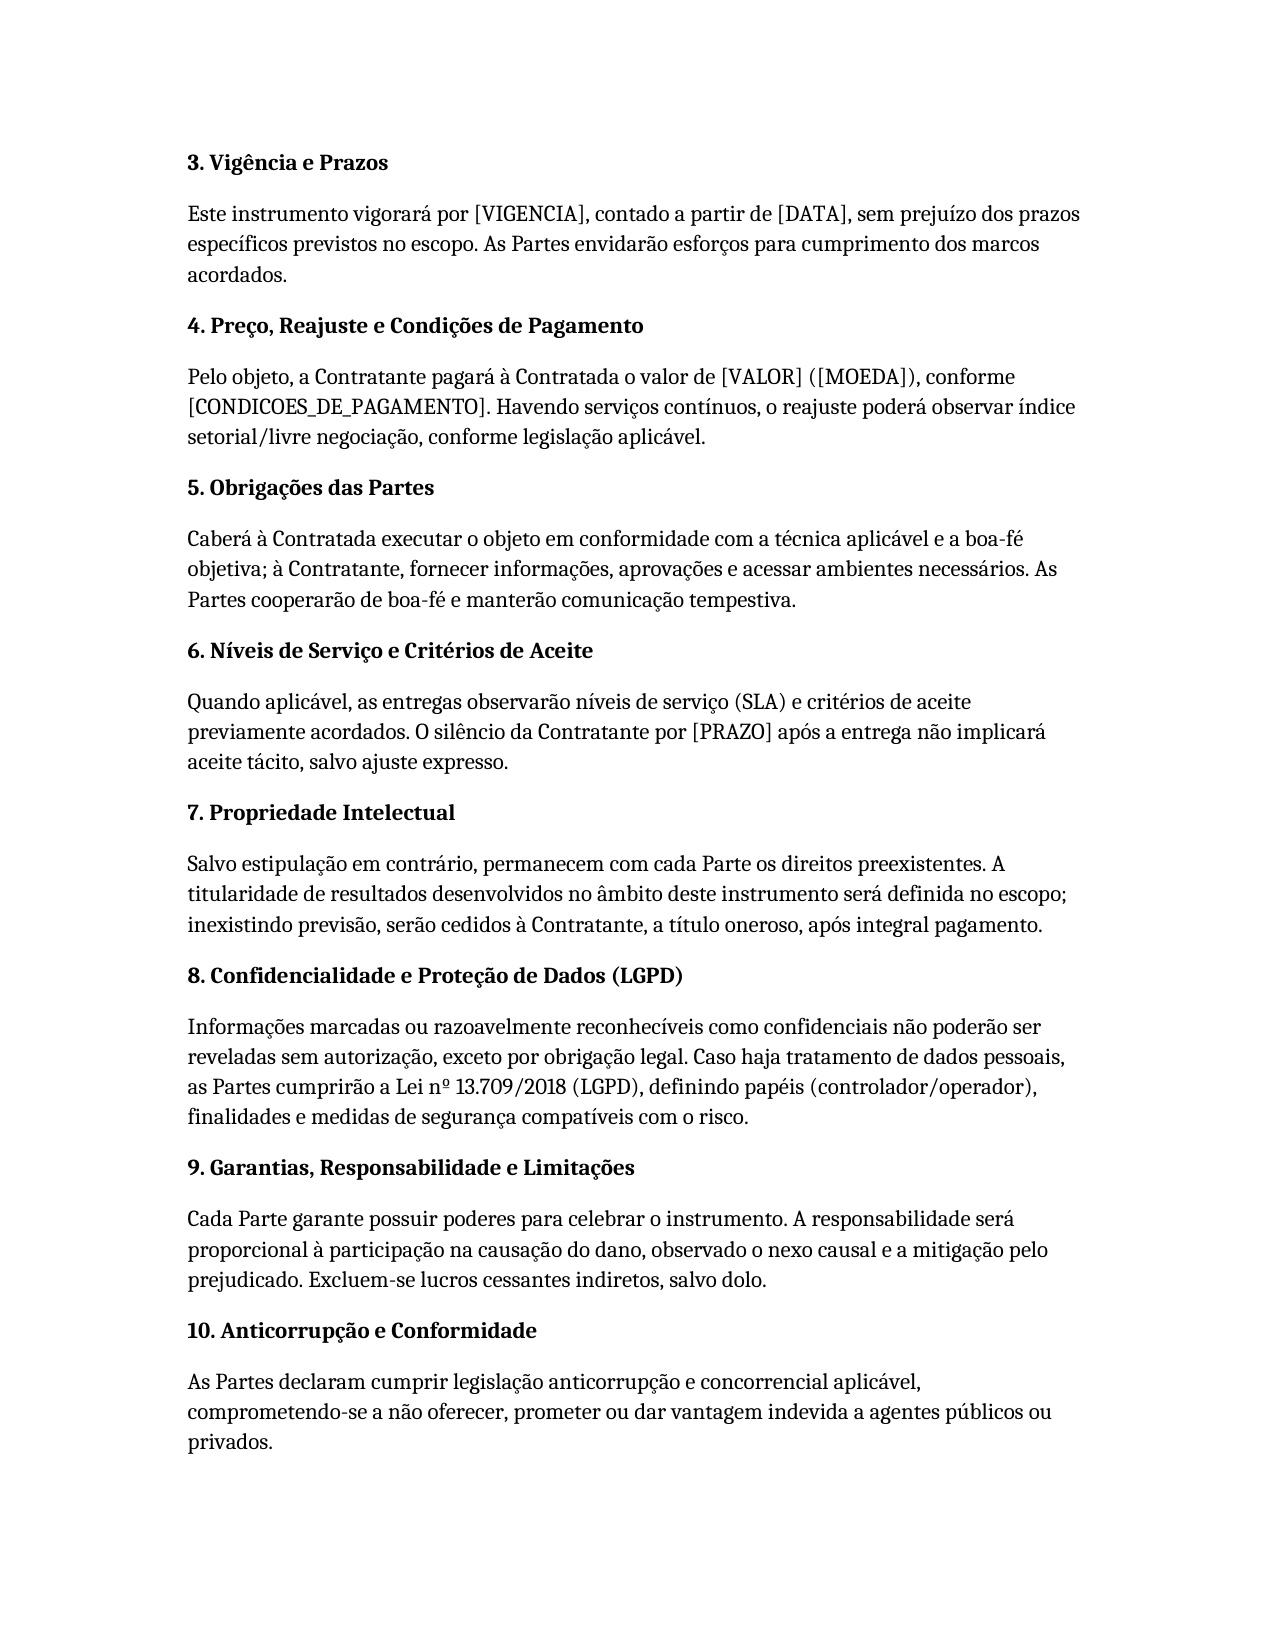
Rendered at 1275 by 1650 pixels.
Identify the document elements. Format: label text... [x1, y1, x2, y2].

text Informações marcadas ou razoavelmente reconhecíveis como confidenciais não poderão ser reveladas sem autorização, exceto por obrigação legal. Caso haja tratamento de dados pessoais, as Partes cumprirão a Lei nº 13.709/2018 (LGPD), definindo papéis (controlador/operador), finalidades e medidas de segurança compatíveis com o risco. [187, 1013, 1087, 1131]
text 9. Garantias, Responsabilidade e Limitações [187, 1155, 1087, 1182]
text Salvo estipulação em contrário, permanecem com cada Parte os direitos preexistentes. A titularidade de resultados desenvolvidos no âmbito deste instrumento será definida no escopo; inexistindo previsão, serão cedidos à Contratante, a título oneroso, após integral pagamento. [187, 851, 1087, 938]
text 10. Anticorrupção e Conformidade [187, 1318, 1087, 1344]
text 6. Níveis de Serviço e Critérios de Aceite [187, 637, 1087, 664]
text Pelo objeto, a Contratante pagará à Contratada o valor de [VALOR] ([MOEDA]), conforme [CONDICOES_DE_PAGAMENTO]. Havendo serviços contínuos, o reajuste poderá observar índice setorial/livre negociação, conforme legislação aplicável. [187, 363, 1087, 450]
text Cada Parte garante possuir poderes para celebrar o instrumento. A responsabilidade será proporcional à participação na causação do dano, observado o nexo causal e a mitigação pelo prejudicado. Excluem-se lucros cessantes indiretos, salvo dolo. [187, 1206, 1087, 1293]
text Este instrumento vigorará por [VIGENCIA], contado a partir de [DATA], sem prejuízo dos prazos específicos previstos no escopo. As Partes envidarão esforços para cumprimento dos marcos acordados. [187, 201, 1087, 288]
text 7. Propriedade Intelectual [187, 800, 1087, 826]
text 4. Preço, Reajuste e Condições de Pagamento [187, 312, 1087, 339]
text Quando aplicável, as entregas observarão níveis de serviço (SLA) e critérios de aceite previamente acordados. O silêncio da Contratante por [PRAZO] após a entrega não implicará aceite tácito, salvo ajuste expresso. [187, 688, 1087, 775]
text 8. Confidencialidade e Proteção de Dados (LGPD) [187, 962, 1087, 989]
text Caberá à Contratada executar o objeto em conformidade com a técnica aplicável e a boa-fé objetiva; à Contratante, fornecer informações, aprovações e acessar ambientes necessários. As Partes cooperarão de boa-fé e manterão comunicação tempestiva. [187, 526, 1087, 613]
text 3. Vigência e Prazos [187, 150, 1087, 176]
text 5. Obrigações das Partes [187, 475, 1087, 501]
text As Partes declaram cumprir legislação anticorrupção e concorrencial aplicável, comprometendo-se a não oferecer, prometer ou dar vantagem indevida a agentes públicos ou privados. [187, 1369, 1087, 1456]
